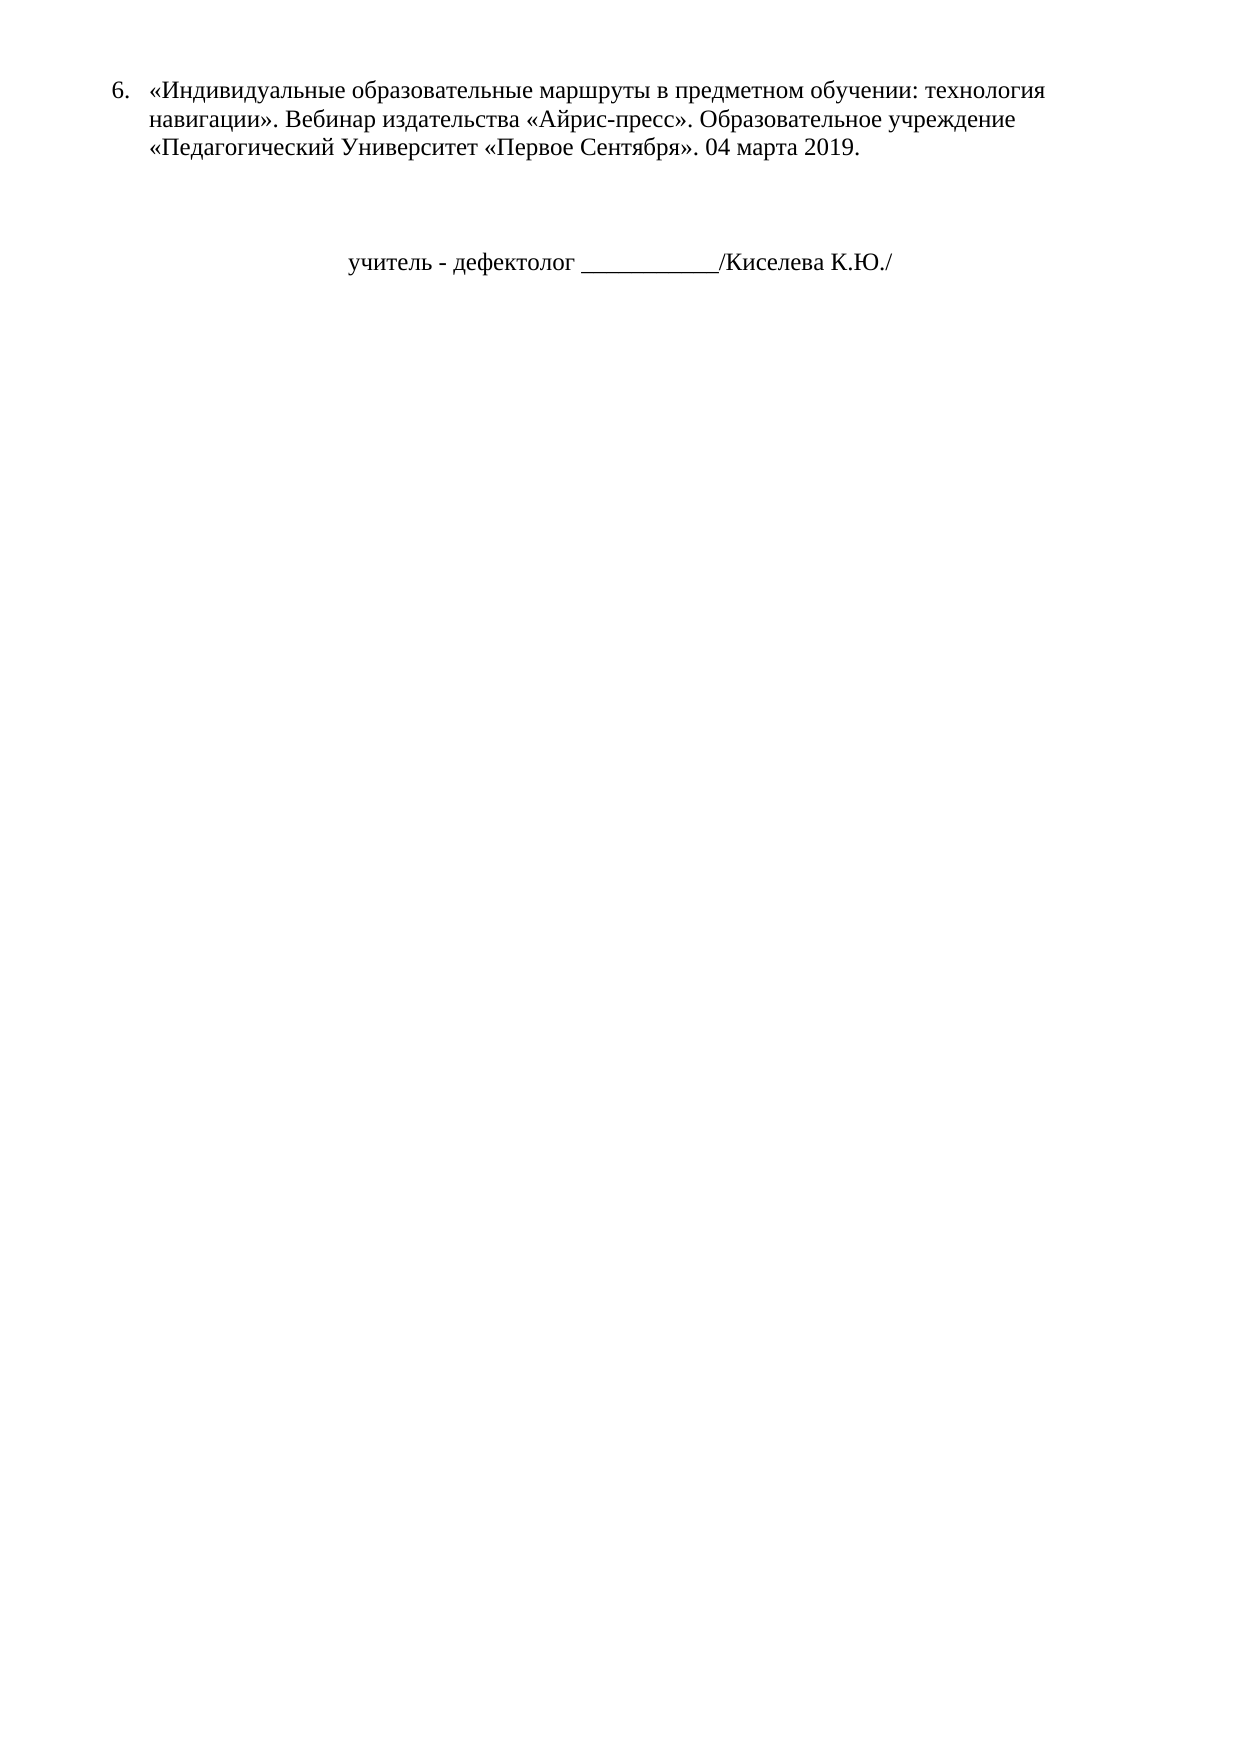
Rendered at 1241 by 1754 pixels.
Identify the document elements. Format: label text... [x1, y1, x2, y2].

list «Индивидуальные образовательные маршруты в предметном обучении: технология навигации». Вебинар издательства «Айрис-пресс». Образовательное учреждение «Педагогический Университет «Первое Сентября». 04 марта 2019. [111, 75, 1165, 161]
text учитель - дефектолог ___________/Киселева К.Ю./ [75, 247, 1165, 276]
